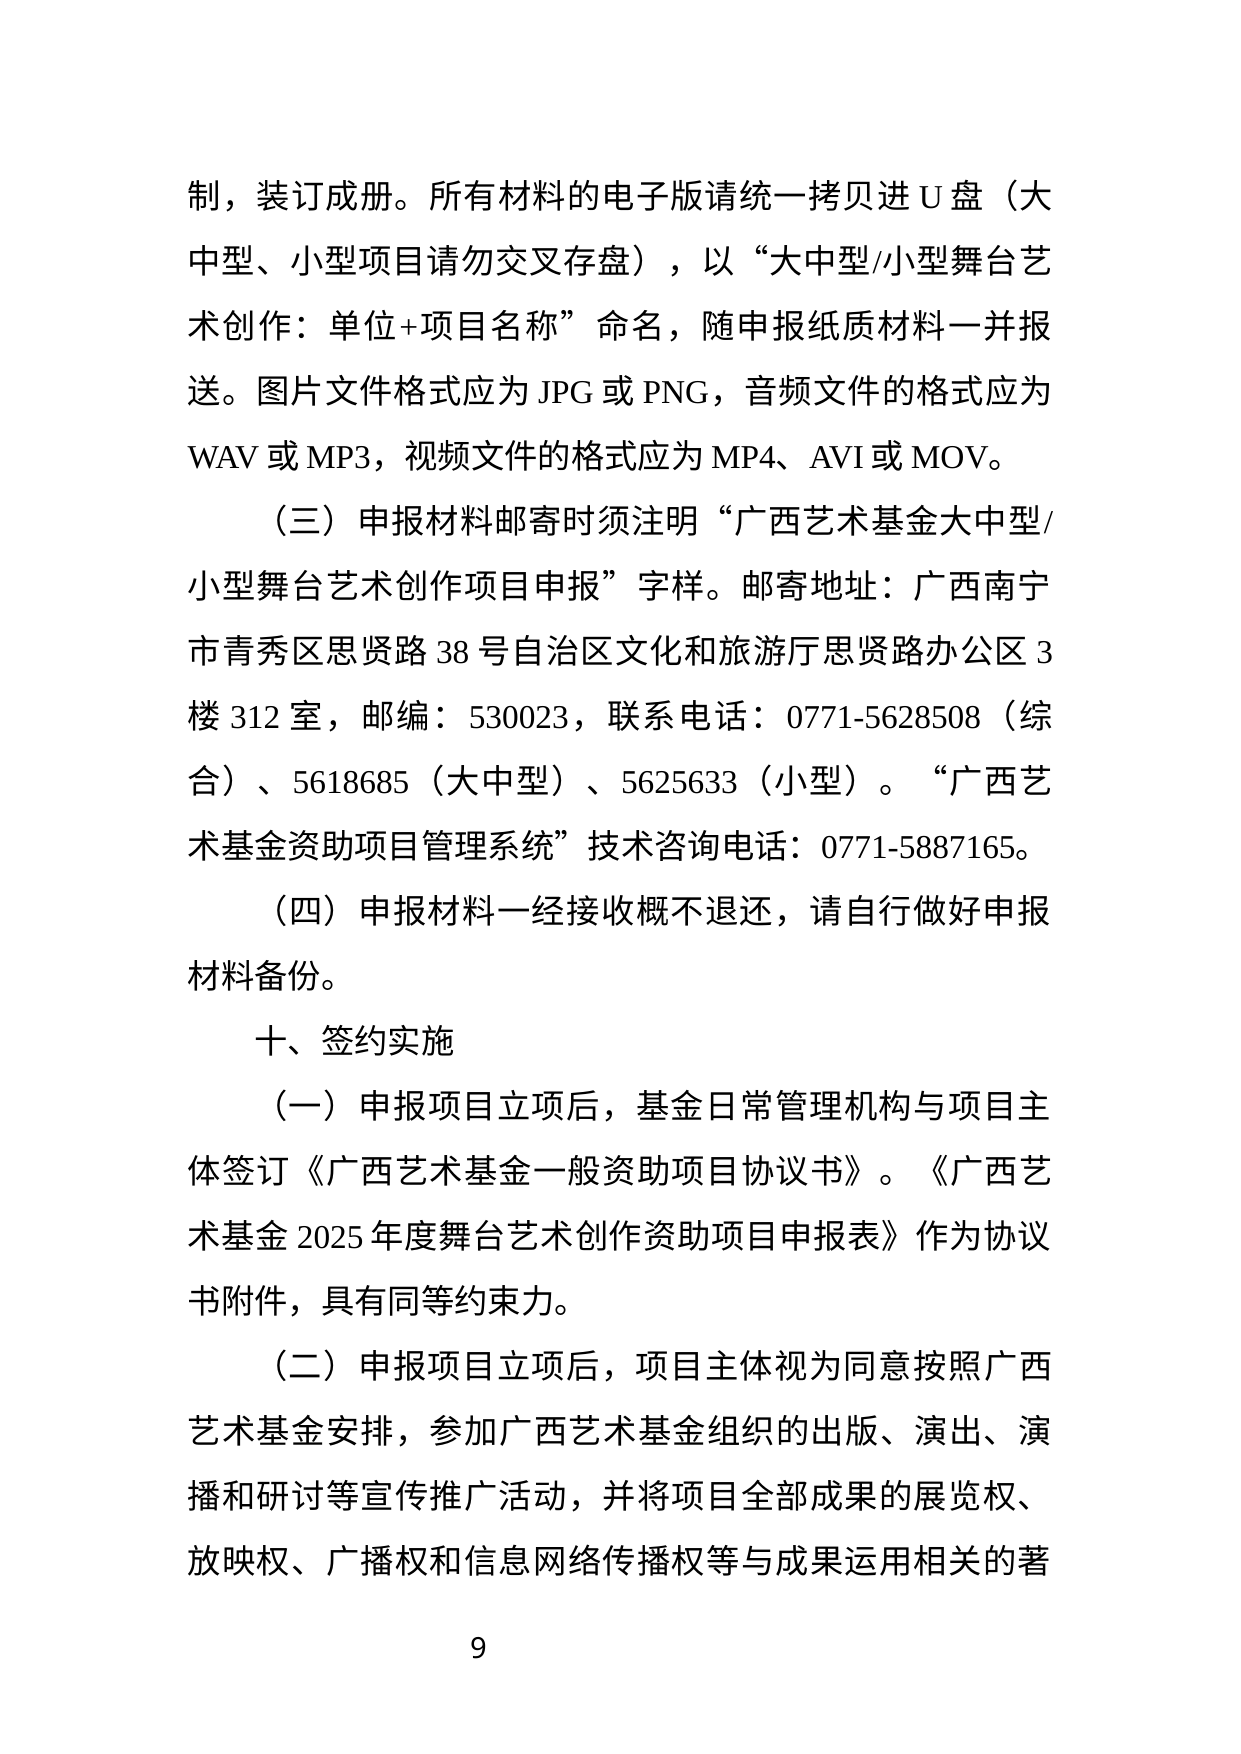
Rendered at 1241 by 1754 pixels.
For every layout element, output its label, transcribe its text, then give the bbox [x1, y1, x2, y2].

text （一）申报项目立项后，基金日常管理机构与项目主体签订《广西艺术基金一般资助项目协议书》。《广西艺术基金2025年度舞台艺术创作资助项目申报表》作为协议书附件，具有同等约束力。 [187, 1072, 1053, 1332]
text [187, 162, 1053, 487]
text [187, 1332, 1053, 1592]
text 十、签约实施 [187, 1007, 1053, 1072]
text （三）申报材料邮寄时须注明“广西艺术基金大中型/小型舞台艺术创作项目申报”字样。邮寄地址：广西南宁市青秀区思贤路38号自治区文化和旅游厅思贤路办公区3楼312室，邮编：530023，联系电话：0771-5628508（综合）、5618685（大中型）、5625633（小型）。“广西艺术基金资助项目管理系统”技术咨询电话：0771-5887165。 [187, 487, 1053, 877]
text （四）申报材料一经接收概不退还，请自行做好申报材料备份。 [187, 877, 1053, 1007]
